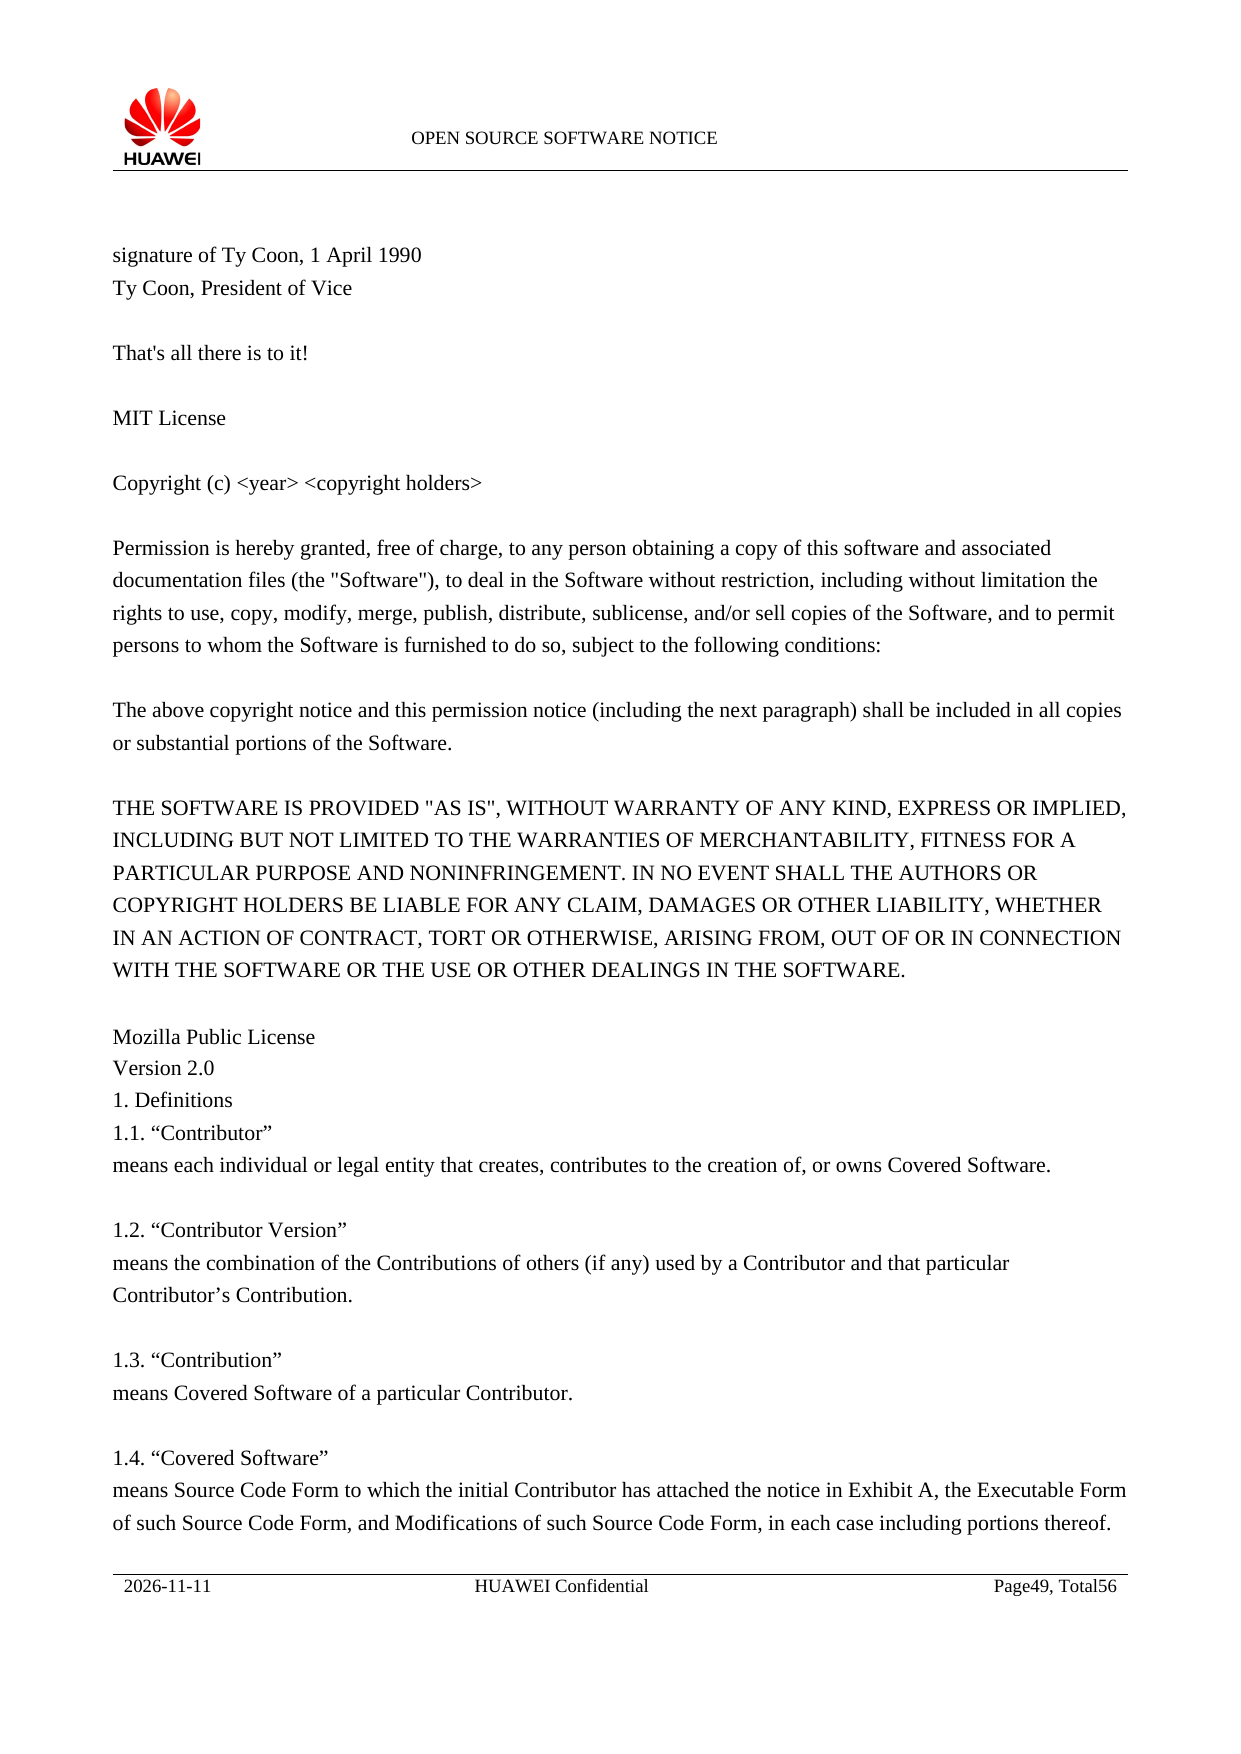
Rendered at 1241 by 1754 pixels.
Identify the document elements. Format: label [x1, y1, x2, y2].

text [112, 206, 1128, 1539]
picture [124, 88, 201, 165]
